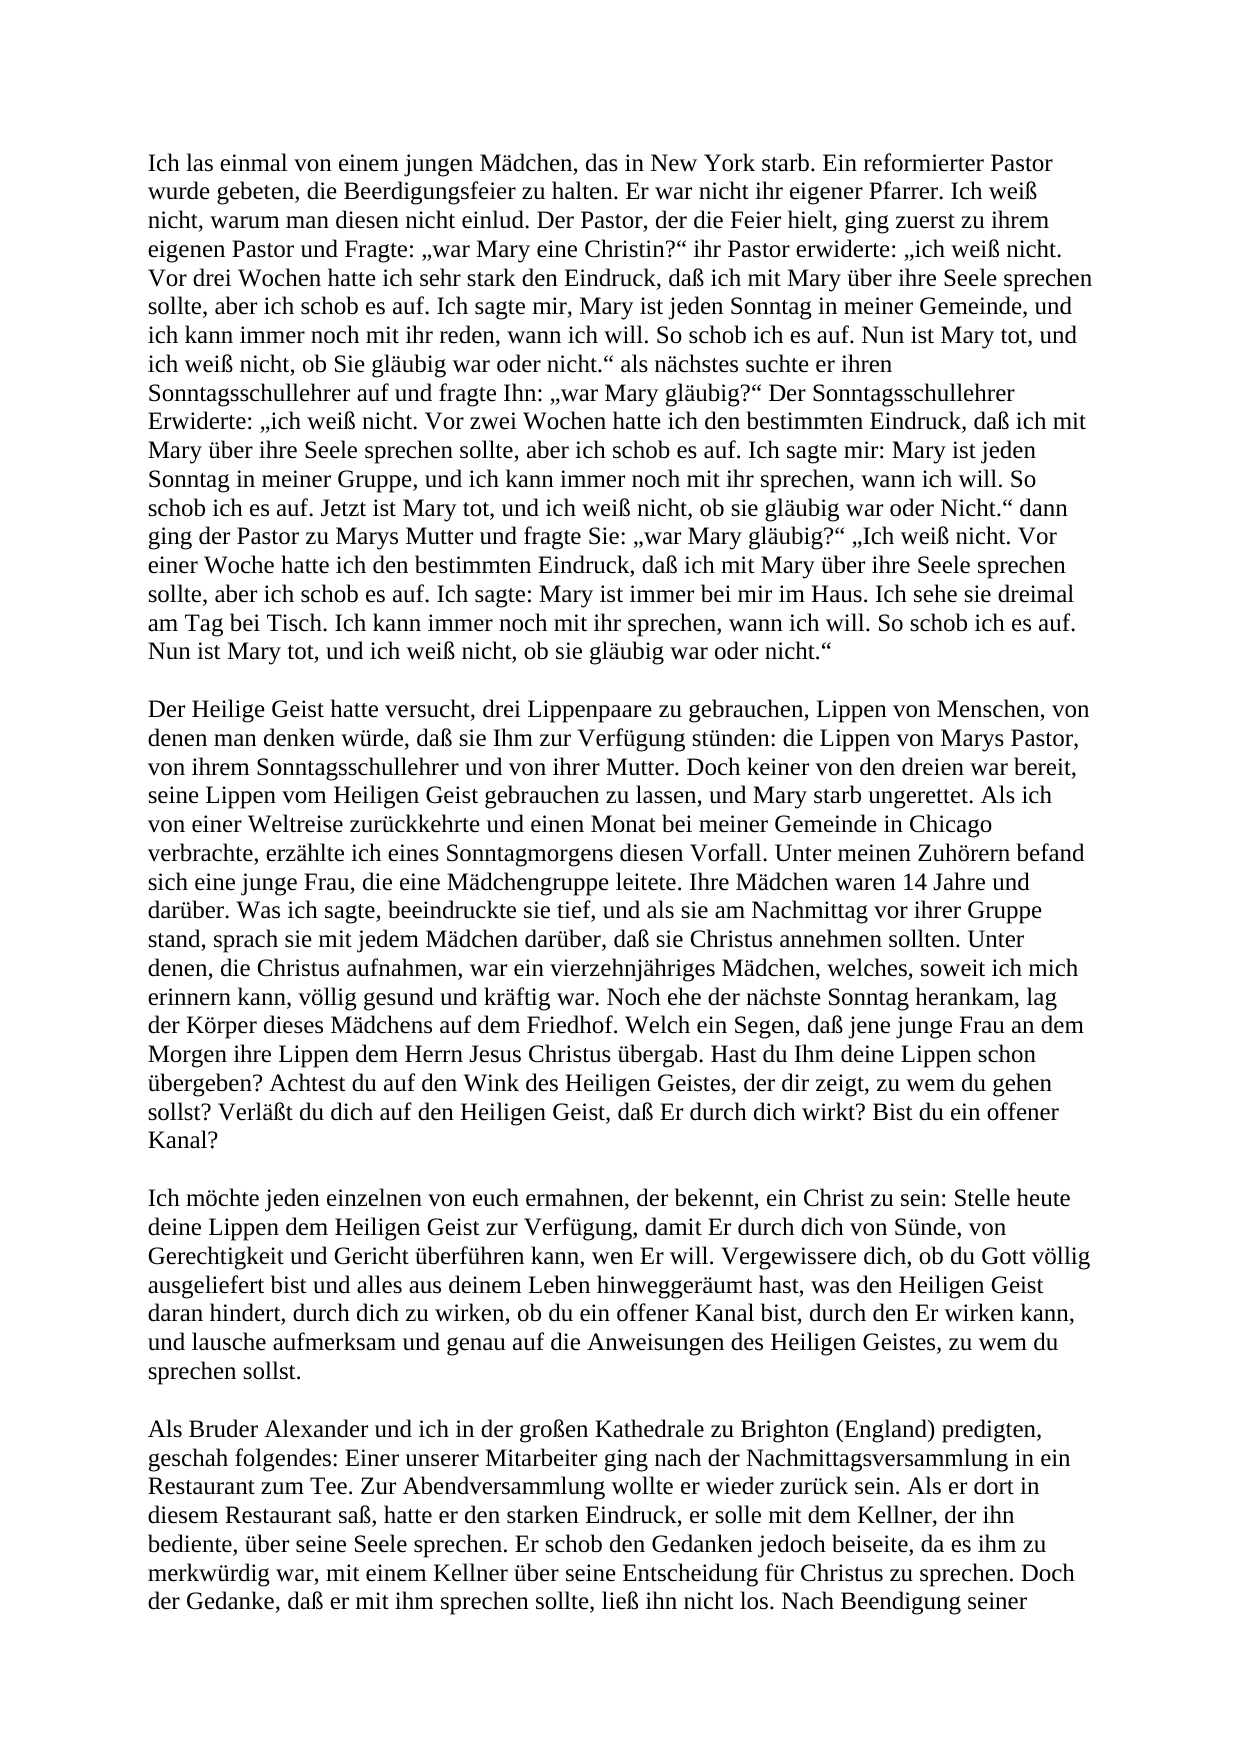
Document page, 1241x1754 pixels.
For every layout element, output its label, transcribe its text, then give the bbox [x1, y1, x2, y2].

text Ich möchte jeden einzelnen von euch ermahnen, der bekennt, ein Christ zu sein: Stelle heute deine Lippen dem Heiligen Geist zur Verfügung, damit Er durch dich von Sünde, von Gerechtigkeit und Gericht überführen kann, wen Er will. Vergewissere dich, ob du Gott völlig ausgeliefert bist und alles aus deinem Leben hinweggeräumt hast, was den Heiligen Geist daran hindert, durch dich zu wirken, ob du ein offener Kanal bist, durch den Er wirken kann, und lausche aufmerksam und genau auf die Anweisungen des Heiligen Geistes, zu wem du sprechen sollst. [148, 1183, 1093, 1385]
text Ich las einmal von einem jungen Mädchen, das in New York starb. Ein reformierter Pastor wurde gebeten, die Beerdigungsfeier zu halten. Er war nicht ihr eigener Pfarrer. Ich weiß nicht, warum man diesen nicht einlud. Der Pastor, der die Feier hielt, ging zuerst zu ihrem eigenen Pastor und Fragte: „war Mary eine Christin?“ ihr Pastor erwiderte: „ich weiß nicht. Vor drei Wochen hatte ich sehr stark den Eindruck, daß ich mit Mary über ihre Seele sprechen sollte, aber ich schob es auf. Ich sagte mir, Mary ist jeden Sonntag in meiner Gemeinde, und ich kann immer noch mit ihr reden, wann ich will. So schob ich es auf. Nun ist Mary tot, und ich weiß nicht, ob Sie gläubig war oder nicht.“ als nächstes suchte er ihren Sonntagsschullehrer auf und fragte Ihn: „war Mary gläubig?“ Der Sonntagsschullehrer Erwiderte: „ich weiß nicht. Vor zwei Wochen hatte ich den bestimmten Eindruck, daß ich mit Mary über ihre Seele sprechen sollte, aber ich schob es auf. Ich sagte mir: Mary ist jeden Sonntag in meiner Gruppe, und ich kann immer noch mit ihr sprechen, wann ich will. So schob ich es auf. Jetzt ist Mary tot, und ich weiß nicht, ob sie gläubig war oder Nicht.“ dann ging der Pastor zu Marys Mutter und fragte Sie: „war Mary gläubig?“ „Ich weiß nicht. Vor einer Woche hatte ich den bestimmten Eindruck, daß ich mit Mary über ihre Seele sprechen sollte, aber ich schob es auf. Ich sagte: Mary ist immer bei mir im Haus. Ich sehe sie dreimal am Tag bei Tisch. Ich kann immer noch mit ihr sprechen, wann ich will. So schob ich es auf. Nun ist Mary tot, und ich weiß nicht, ob sie gläubig war oder nicht.“ [148, 148, 1093, 665]
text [148, 1414, 1093, 1615]
text Der Heilige Geist hatte versucht, drei Lippenpaare zu gebrauchen, Lippen von Menschen, von denen man denken würde, daß sie Ihm zur Verfügung stünden: die Lippen von Marys Pastor, von ihrem Sonntagsschullehrer und von ihrer Mutter. Doch keiner von den dreien war bereit, seine Lippen vom Heiligen Geist gebrauchen zu lassen, und Mary starb ungerettet. Als ich von einer Weltreise zurückkehrte und einen Monat bei meiner Gemeinde in Chicago verbrachte, erzählte ich eines Sonntagmorgens diesen Vorfall. Unter meinen Zuhörern befand sich eine junge Frau, die eine Mädchengruppe leitete. Ihre Mädchen waren 14 Jahre und darüber. Was ich sagte, beeindruckte sie tief, und als sie am Nachmittag vor ihrer Gruppe stand, sprach sie mit jedem Mädchen darüber, daß sie Christus annehmen sollten. Unter denen, die Christus aufnahmen, war ein vierzehnjähriges Mädchen, welches, soweit ich mich erinnern kann, völlig gesund und kräftig war. Noch ehe der nächste Sonntag herankam, lag der Körper dieses Mädchens auf dem Friedhof. Welch ein Segen, daß jene junge Frau an dem Morgen ihre Lippen dem Herrn Jesus Christus übergab. Hast du Ihm deine Lippen schon übergeben? Achtest du auf den Wink des Heiligen Geistes, der dir zeigt, zu wem du gehen sollst? Verläßt du dich auf den Heiligen Geist, daß Er durch dich wirkt? Bist du ein offener Kanal? [148, 694, 1093, 1154]
